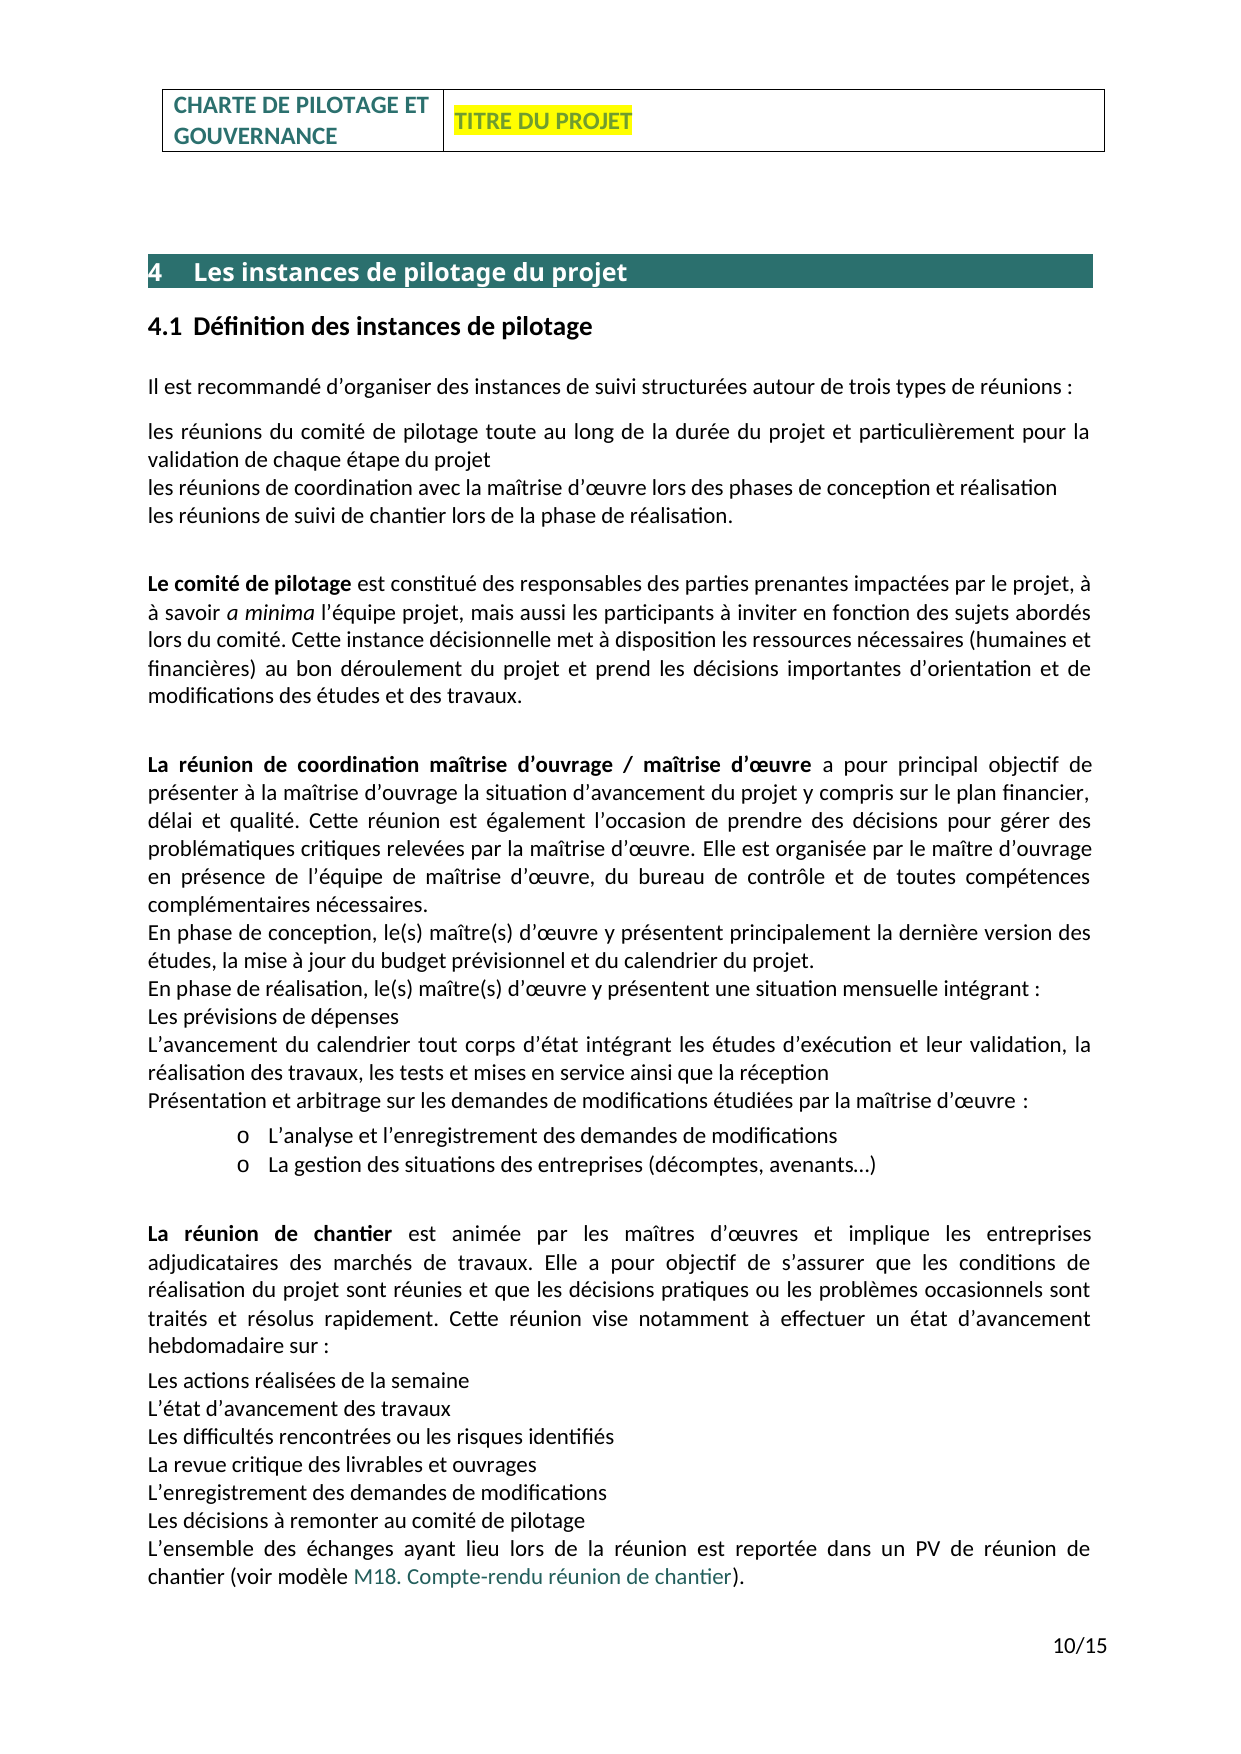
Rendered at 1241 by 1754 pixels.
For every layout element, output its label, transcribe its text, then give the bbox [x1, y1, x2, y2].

text La réunion de coordination maîtrise d’ouvrage / maîtrise d’œuvre a pour principal objectif de présenter à la maîtrise d’ouvrage la situation d’avancement du projet y compris sur le plan financier, délai et qualité. Cette réunion est également l’occasion de prendre des décisions pour gérer des problématiques critiques relevées par la maîtrise d’œuvre. Elle est organisée par le maître d’ouvrage en présence de l’équipe de maîtrise d’œuvre, du bureau de contrôle et de toutes compétences complémentaires nécessaires. [148, 750, 1093, 918]
list La gestion des situations des entreprises (décomptes, avenants…) [148, 1150, 1093, 1179]
list Les difficultés rencontrées ou les risques identifiés [148, 1422, 1093, 1450]
subtitle Définition des instances de pilotage [148, 309, 1093, 342]
list Présentation et arbitrage sur les demandes de modifications étudiées par la maîtrise d’œuvre : [148, 1086, 1093, 1114]
subtitle Les instances de pilotage du projet [148, 254, 1093, 288]
list Les prévisions de dépenses [148, 1002, 1093, 1030]
list La revue critique des livrables et ouvrages [148, 1450, 1093, 1478]
list L’ensemble des échanges ayant lieu lors de la réunion est reportée dans un PV de réunion de chantier (voir modèle M18. Compte-rendu réunion de chantier). [148, 1534, 1093, 1590]
list Les décisions à remonter au comité de pilotage [148, 1506, 1093, 1534]
text En phase de réalisation, le(s) maître(s) d’œuvre y présentent une situation mensuelle intégrant : [148, 974, 1093, 1002]
list L’avancement du calendrier tout corps d’état intégrant les études d’exécution et leur validation, la réalisation des travaux, les tests et mises en service ainsi que la réception [148, 1030, 1093, 1086]
list L’état d’avancement des travaux [148, 1394, 1093, 1422]
list L’enregistrement des demandes de modifications [148, 1478, 1093, 1506]
text En phase de conception, le(s) maître(s) d’œuvre y présentent principalement la dernière version des études, la mise à jour du budget prévisionnel et du calendrier du projet. [148, 918, 1093, 974]
list les réunions de coordination avec la maîtrise d’œuvre lors des phases de conception et réalisation [148, 473, 1093, 501]
list les réunions du comité de pilotage toute au long de la durée du projet et particulièrement pour la validation de chaque étape du projet [148, 417, 1093, 473]
text Le comité de pilotage est constitué des responsables des parties prenantes impactées par le projet, à à savoir a minima l’équipe projet, mais aussi les participants à inviter en fonction des sujets abordés lors du comité. Cette instance décisionnelle met à disposition les ressources nécessaires (humaines et financières) au bon déroulement du projet et prend les décisions importantes d’orientation et de modifications des études et des travaux. [148, 569, 1093, 710]
text Il est recommandé d’organiser des instances de suivi structurées autour de trois types de réunions : [148, 372, 1093, 400]
text La réunion de chantier est animée par les maîtres d’œuvres et implique les entreprises adjudicataires des marchés de travaux. Elle a pour objectif de s’assurer que les conditions de réalisation du projet sont réunies et que les décisions pratiques ou les problèmes occasionnels sont traités et résolus rapidement. Cette réunion vise notamment à effectuer un état d’avancement hebdomadaire sur : [148, 1219, 1093, 1360]
list L’analyse et l’enregistrement des demandes de modifications [148, 1121, 1093, 1150]
list Les actions réalisées de la semaine [148, 1366, 1093, 1394]
list les réunions de suivi de chantier lors de la phase de réalisation. [148, 501, 1093, 529]
